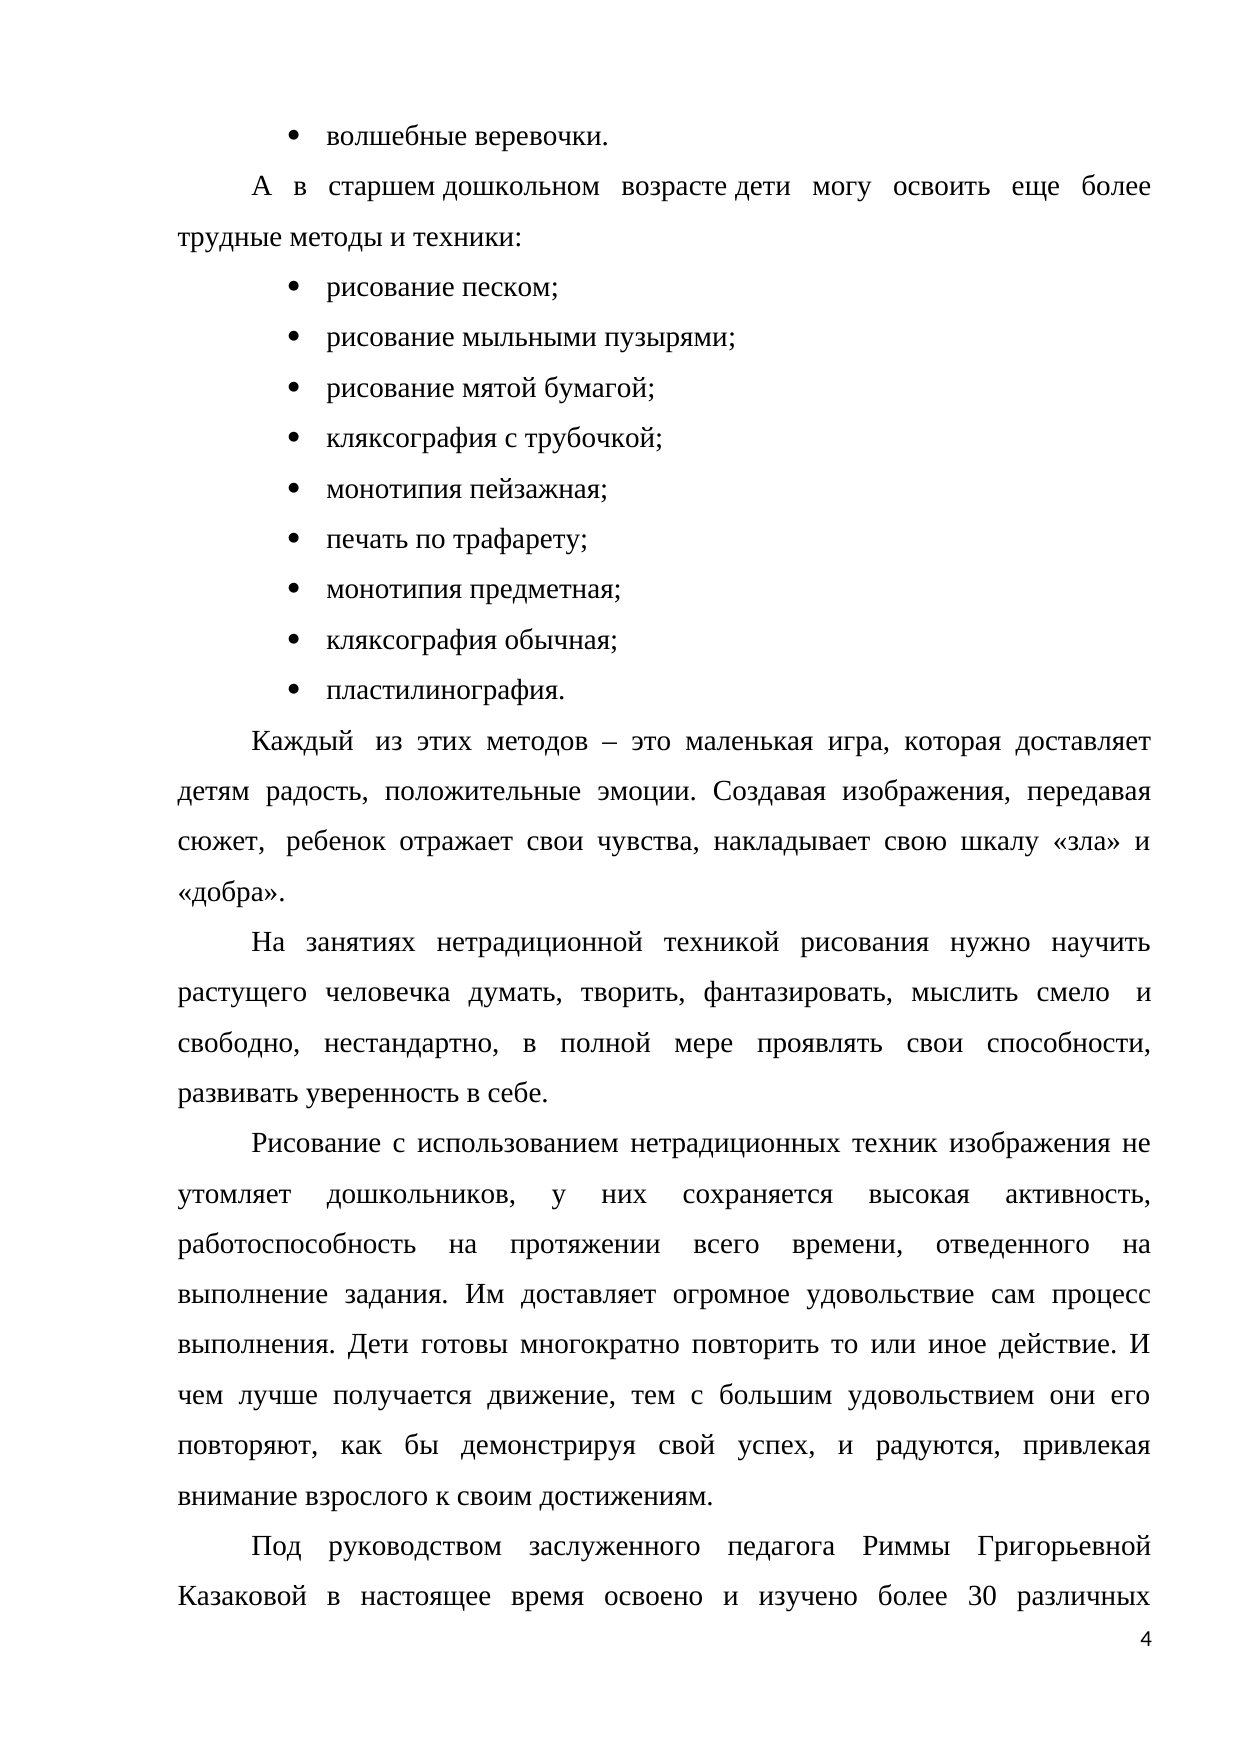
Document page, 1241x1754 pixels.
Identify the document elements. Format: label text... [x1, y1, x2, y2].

text Рисование с использованием нетрадиционных техник изображения не утомляет дошкольников, у них сохраняется высокая активность, работоспособность на протяжении всего времени, отведенного на выполнение задания. Им доставляет огромное удовольствие сам процесс выполнения. Дети готовы многократно повторить то или иное действие. И чем лучше получается движение, тем с большим удовольствием они его повторяют, как бы демонстрируя свой успех, и радуются, привлекая внимание взрослого к своим достижениям. [177, 1125, 1152, 1511]
text А в старшем дошкольном возрасте дети могу освоить еще более трудные методы и техники: [177, 168, 1152, 252]
text Каждый из этих методов – это маленькая игра, которая доставляет детям радость, положительные эмоции. Создавая изображения, передавая сюжет, ребенок отражает свои чувства, накладывает свою шкалу «зла» и «добра». [177, 723, 1152, 907]
list рисование мятой бумагой; [288, 370, 1152, 404]
list кляксография с трубочкой; [288, 420, 1152, 454]
list рисование мыльными пузырями; [288, 319, 1152, 353]
list монотипия пейзажная; [288, 471, 1152, 504]
list кляксография обычная; [288, 622, 1152, 656]
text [177, 1528, 1152, 1612]
list пластилинография. [288, 672, 1152, 706]
list волшебные веревочки. [288, 118, 1152, 152]
list печать по трафарету; [288, 521, 1152, 555]
text На занятиях нетрадиционной техникой рисования нужно научить растущего человечка думать, творить, фантазировать, мыслить смело и свободно, нестандартно, в полной мере проявлять свои способности, развивать уверенность в себе. [177, 924, 1152, 1109]
list рисование песком; [288, 269, 1152, 303]
list монотипия предметная; [288, 572, 1152, 605]
